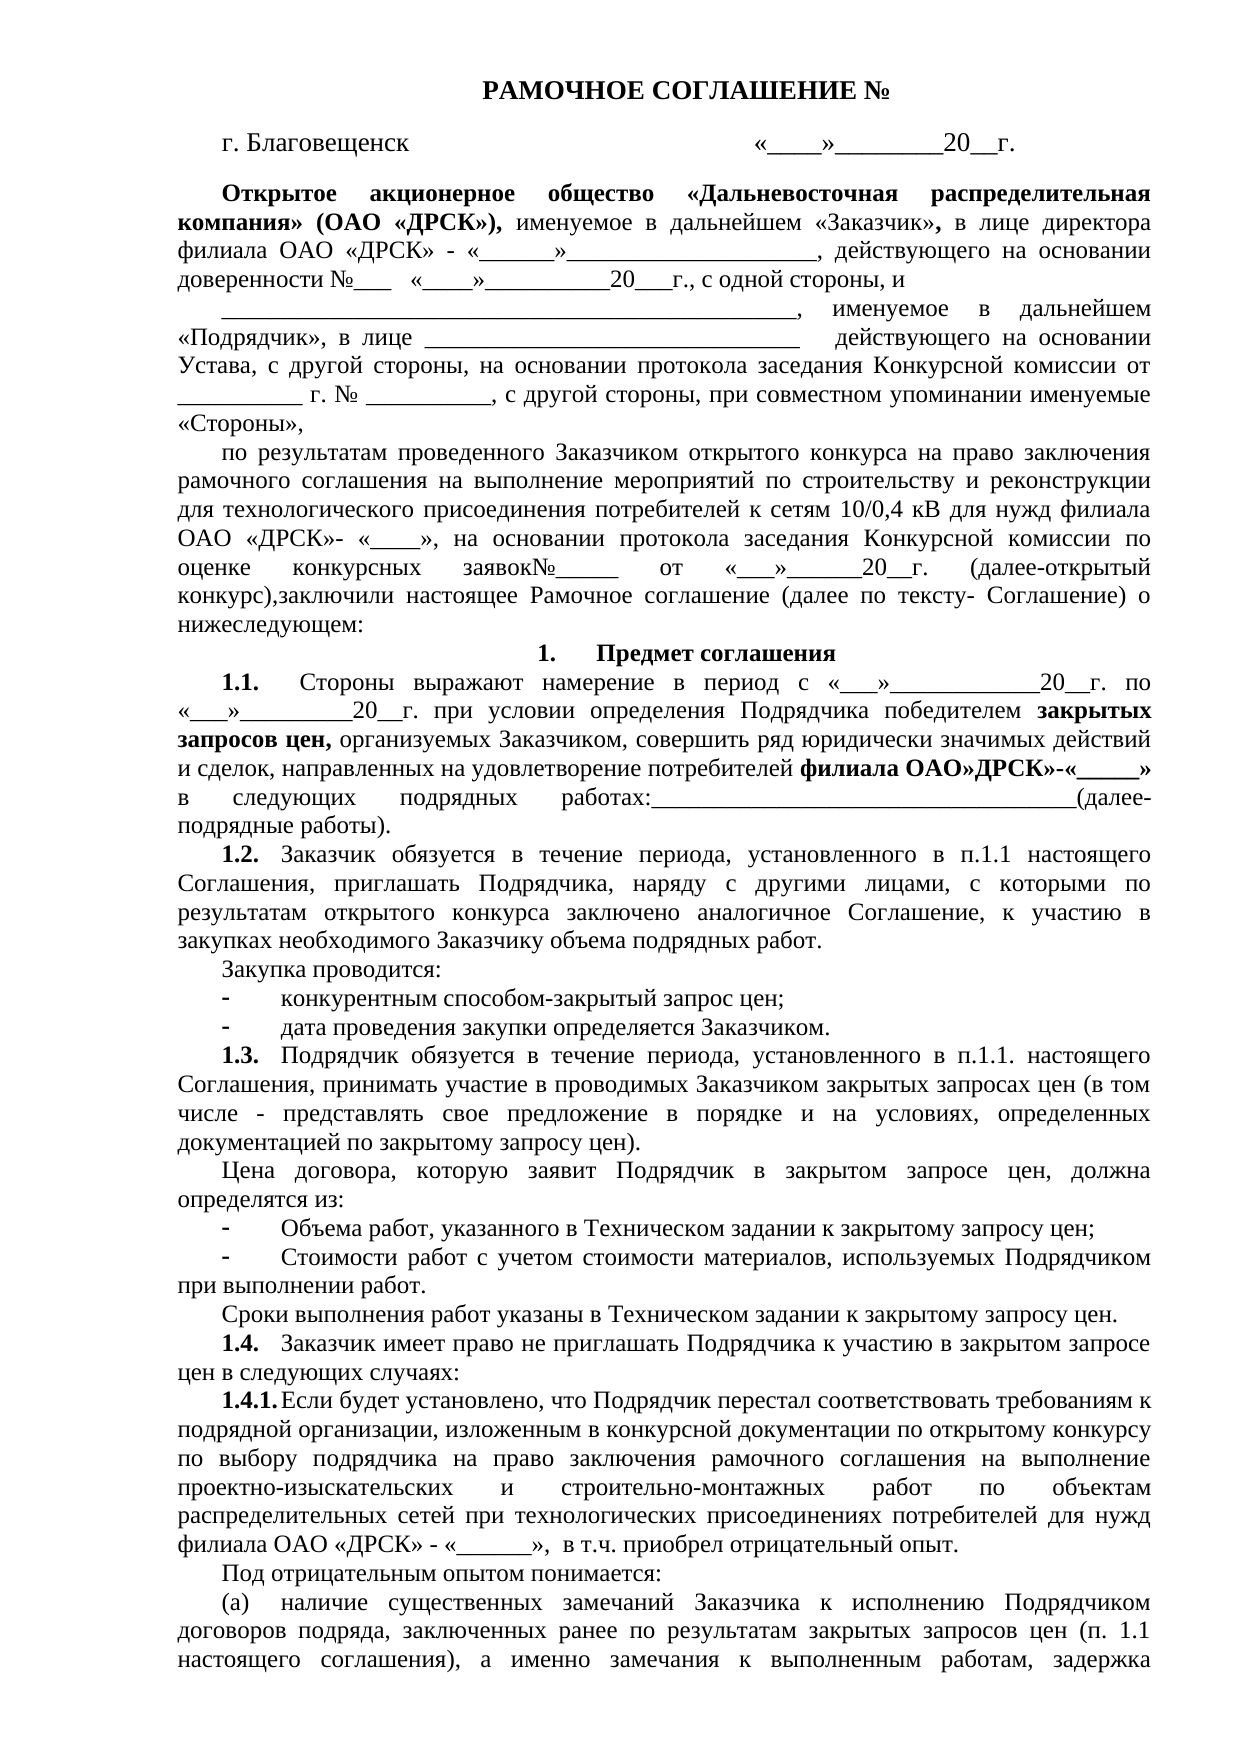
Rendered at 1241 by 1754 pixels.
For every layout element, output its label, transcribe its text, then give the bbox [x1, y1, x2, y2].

list Стороны выражают намерение в период с «___»____________20__г. по «___»_________20__г. при условии определения Подрядчика победителем закрытых запросов цен, организуемых Заказчиком, совершить ряд юридически значимых действий и сделок, направленных на удовлетворение потребителей филиала ОАО»ДРСК»-«_____» в следующих подрядных работах:__________________________________(далее- подрядные работы). [177, 667, 1152, 839]
text Открытое акционерное общество «Дальневосточная распределительная компания» (ОАО «ДРСК»), именуемое в дальнейшем «Заказчик», в лице директора филиала ОАО «ДРСК» - «______»____________________, действующего на основании доверенности №___ «____»__________20___г., с одной стороны, и [177, 178, 1152, 293]
text Под отрицательным опытом понимается: [177, 1558, 1152, 1587]
text г. Благовещенск «____»________20__г. [177, 126, 1152, 157]
text РАМОЧНОЕ СОГЛАШЕНИЕ № [177, 74, 1152, 105]
text Сроки выполнения работ указаны в Техническом задании к закрытому запросу цен. [177, 1299, 1152, 1328]
list конкурентным способом-закрытый запрос цен; [177, 983, 1152, 1012]
list Заказчик имеет право не приглашать Подрядчика к участию в закрытом запросе цен в следующих случаях: [177, 1328, 1152, 1385]
list Если будет установлено, что Подрядчик перестал соответствовать требованиям к подрядной организации, изложенным в конкурсной документации по открытому конкурсу по выбору подрядчика на право заключения рамочного соглашения на выполнение проектно-изыскательских и строительно-монтажных работ по объектам распределительных сетей при технологических присоединениях потребителей для нужд филиала ОАО «ДРСК» - «______», в т.ч. приобрел отрицательный опыт. [177, 1385, 1152, 1558]
text Закупка проводится: [177, 954, 1152, 983]
text Цена договора, которую заявит Подрядчик в закрытом запросе цен, должна определятся из: [177, 1155, 1152, 1213]
text ______________________________________________, именуемое в дальнейшем «Подрядчик», в лице ______________________________ действующего на основании Устава, с другой стороны, на основании протокола заседания Конкурсной комиссии от __________ г. № __________, с другой стороны, при совместном упоминании именуемые «Стороны», [177, 293, 1152, 437]
list Предмет соглашения [177, 638, 1152, 667]
list Подрядчик обязуется в течение периода, установленного в п.1.1. настоящего Соглашения, принимать участие в проводимых Заказчиком закрытых запросах цен (в том числе - представлять свое предложение в порядке и на условиях, определенных документацией по закрытому запросу цен). [177, 1040, 1152, 1155]
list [177, 1587, 1152, 1673]
list дата проведения закупки определяется Заказчиком. [177, 1012, 1152, 1040]
list Стоимости работ с учетом стоимости материалов, используемых Подрядчиком при выполнении работ. [177, 1242, 1152, 1299]
list Объема работ, указанного в Техническом задании к закрытому запросу цен; [177, 1213, 1152, 1242]
list Заказчик обязуется в течение периода, установленного в п.1.1 настоящего Соглашения, приглашать Подрядчика, наряду с другими лицами, с которыми по результатам открытого конкурса заключено аналогичное Соглашение, к участию в закупках необходимого Заказчику объема подрядных работ. [177, 839, 1152, 954]
text по результатам проведенного Заказчиком открытого конкурса на право заключения рамочного соглашения на выполнение мероприятий по строительству и реконструкции для технологического присоединения потребителей к сетям 10/0,4 кВ для нужд филиала ОАО «ДРСК»- «____», на основании протокола заседания Конкурсной комиссии по оценке конкурсных заявок№_____ от «___»______20__г. (далее-открытый конкурс),заключили настоящее Рамочное соглашение (далее по тексту- Соглашение) о нижеследующем: [177, 437, 1152, 638]
